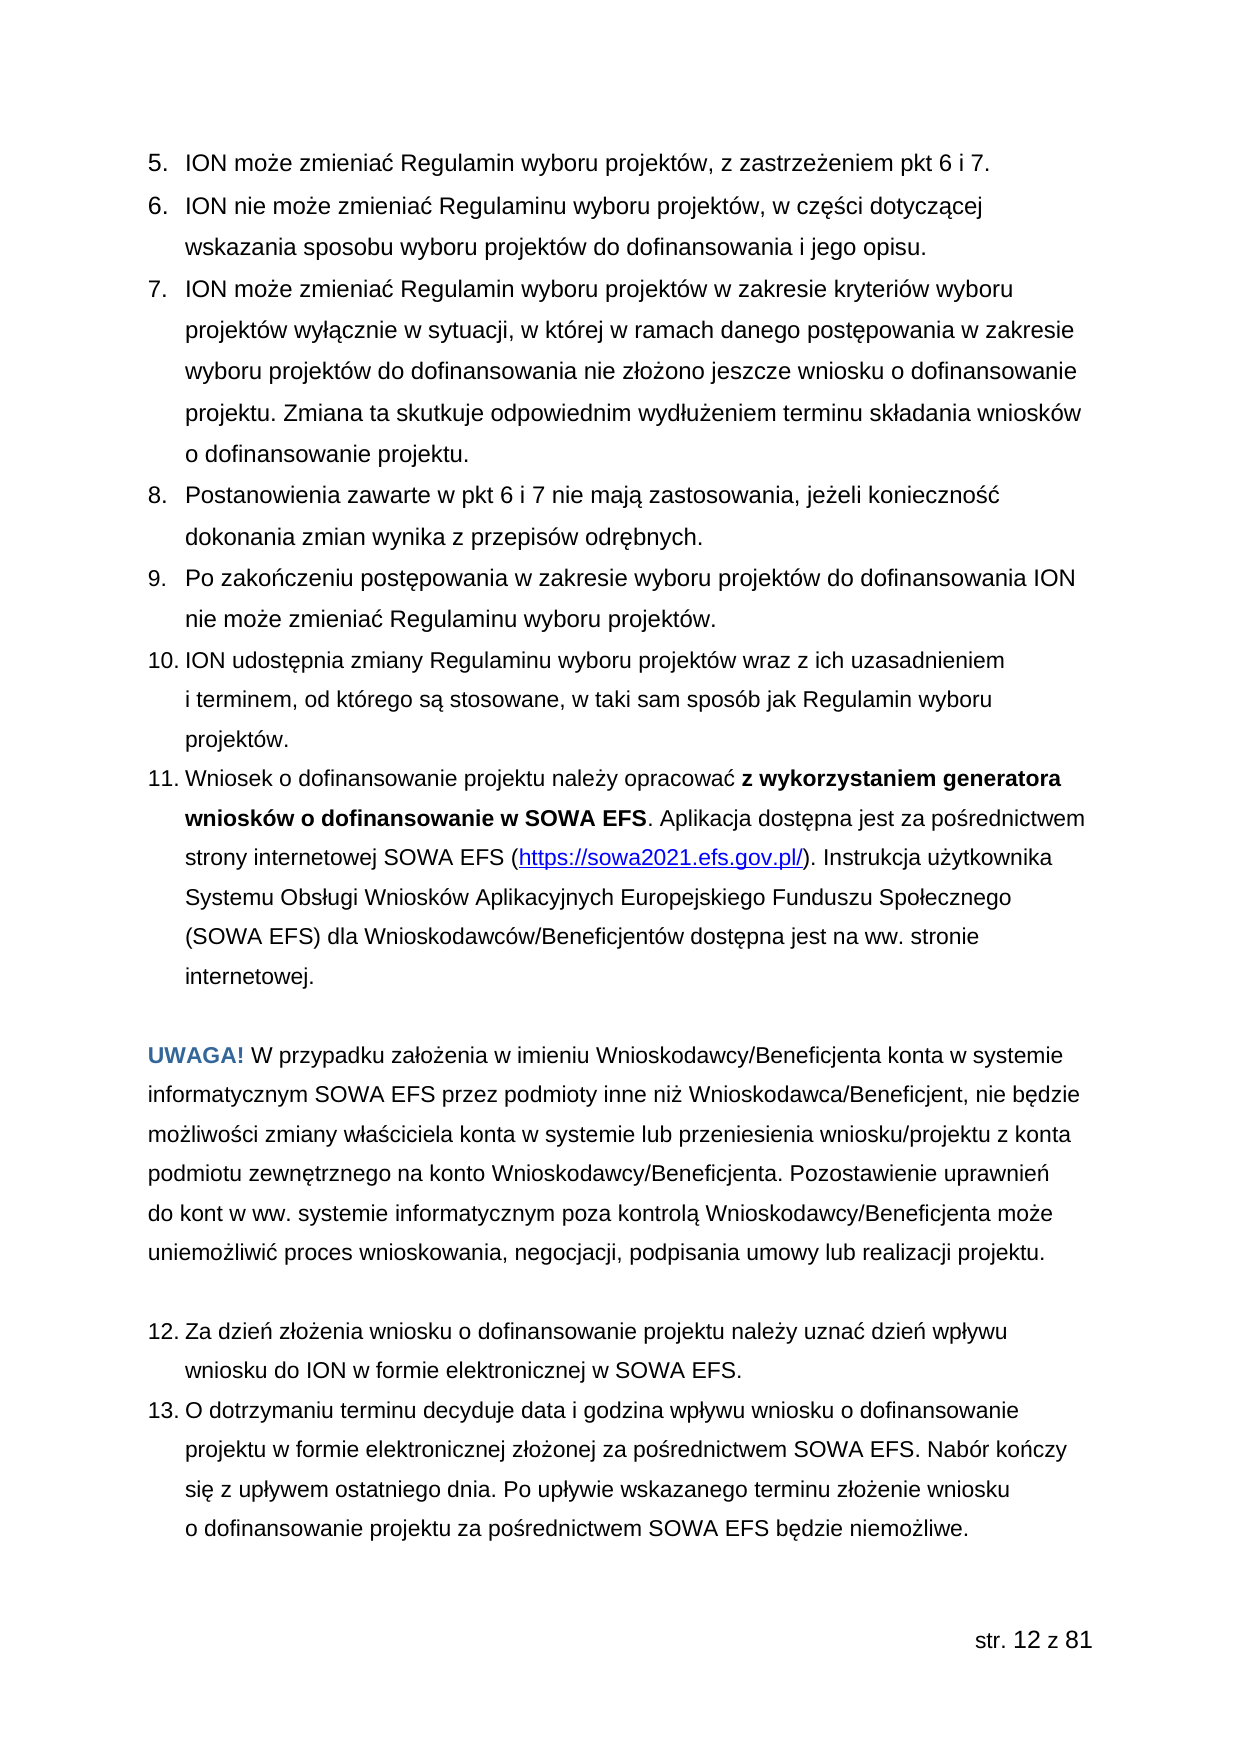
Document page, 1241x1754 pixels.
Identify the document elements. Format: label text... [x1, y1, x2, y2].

list ION udostępnia zmiany Regulaminu wyboru projektów wraz z ich uzasadnieniem i terminem, od którego są stosowane, w taki sam sposób jak Regulamin wyboru projektów. [148, 647, 1093, 752]
list Za dzień złożenia wniosku o dofinansowanie projektu należy uznać dzień wpływu wniosku do ION w formie elektronicznej w SOWA EFS. [148, 1318, 1093, 1384]
list O dotrzymaniu terminu decyduje data i godzina wpływu wniosku o dofinansowanie projektu w formie elektronicznej złożonej za pośrednictwem SOWA EFS. Nabór kończy się z upływem ostatniego dnia. Po upływie wskazanego terminu złożenie wniosku [148, 1397, 1093, 1502]
list o dofinansowanie projektu za pośrednictwem SOWA EFS będzie niemożliwe. [185, 1515, 1093, 1542]
list ION nie może zmieniać Regulaminu wyboru projektów, w części dotyczącej wskazania sposobu wyboru projektów do dofinansowania i jego opisu. [148, 191, 1093, 261]
list Wniosek o dofinansowanie projektu należy opracować z wykorzystaniem generatora wniosków o dofinansowanie w SOWA EFS. Aplikacja dostępna jest za pośrednictwem strony internetowej SOWA EFS (https://sowa2021.efs.gov.pl/). Instrukcja użytkownika Systemu Obsługi Wniosków Aplikacyjnych Europejskiego Funduszu Społecznego (SOWA EFS) dla Wnioskodawców/Beneficjentów dostępna jest na ww. stronie internetowej. [148, 765, 1093, 989]
list UWAGA! W przypadku założenia w imieniu Wnioskodawcy/Beneficjenta konta w systemie informatycznym SOWA EFS przez podmioty inne niż Wnioskodawca/Beneficjent, nie będzie możliwości zmiany właściciela konta w systemie lub przeniesienia wniosku/projektu z konta podmiotu zewnętrznego na konto Wnioskodawcy/Beneficjenta. Pozostawienie uprawnień do kont w ww. systemie informatycznym poza kontrolą Wnioskodawcy/Beneficjenta może uniemożliwić proces wnioskowania, negocjacji, podpisania umowy lub realizacji projektu. [148, 1042, 1093, 1265]
list ION może zmieniać Regulamin wyboru projektów, z zastrzeżeniem pkt 6 i 7. [148, 148, 1093, 176]
list ION może zmieniać Regulamin wyboru projektów w zakresie kryteriów wyboru projektów wyłącznie w sytuacji, w której w ramach danego postępowania w zakresie wyboru projektów do dofinansowania nie złożono jeszcze wniosku o dofinansowanie projektu. Zmiana ta skutkuje odpowiednim wydłużeniem terminu składania wniosków o dofinansowanie projektu. [148, 274, 1093, 468]
list Po zakończeniu postępowania w zakresie wyboru projektów do dofinansowania ION nie może zmieniać Regulaminu wyboru projektów. [148, 564, 1093, 633]
list Postanowienia zawarte w pkt 6 i 7 nie mają zastosowania, jeżeli konieczność dokonania zmian wynika z przepisów odrębnych. [148, 481, 1093, 550]
